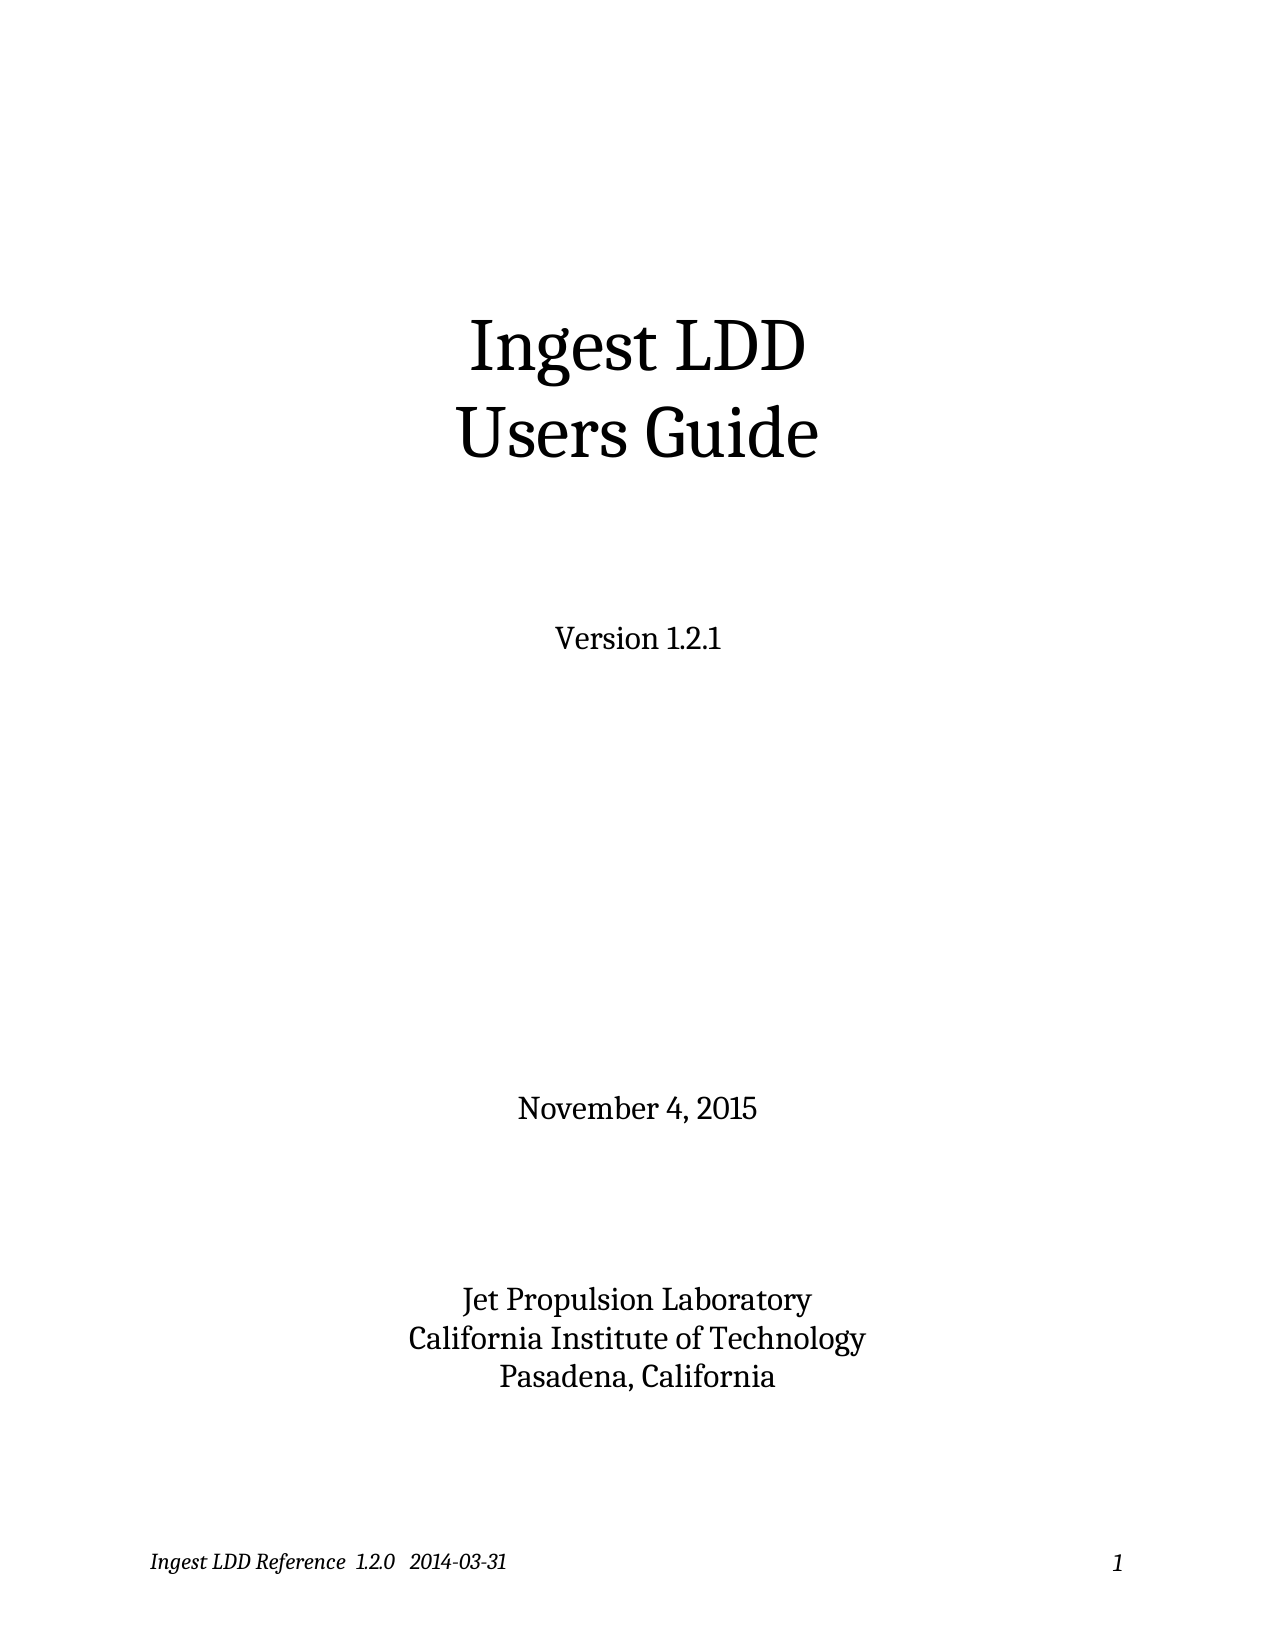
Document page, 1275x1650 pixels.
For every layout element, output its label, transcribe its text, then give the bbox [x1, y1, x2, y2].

text California Institute of Technology [150, 1319, 1125, 1357]
text Pasadena, California [150, 1357, 1125, 1396]
text Jet Propulsion Laboratory [150, 1281, 1125, 1319]
text Version 1.2.1 [150, 619, 1125, 658]
text Users Guide [150, 389, 1125, 476]
text November 4, 2015 [150, 1089, 1125, 1127]
text Ingest LDD [150, 303, 1125, 389]
